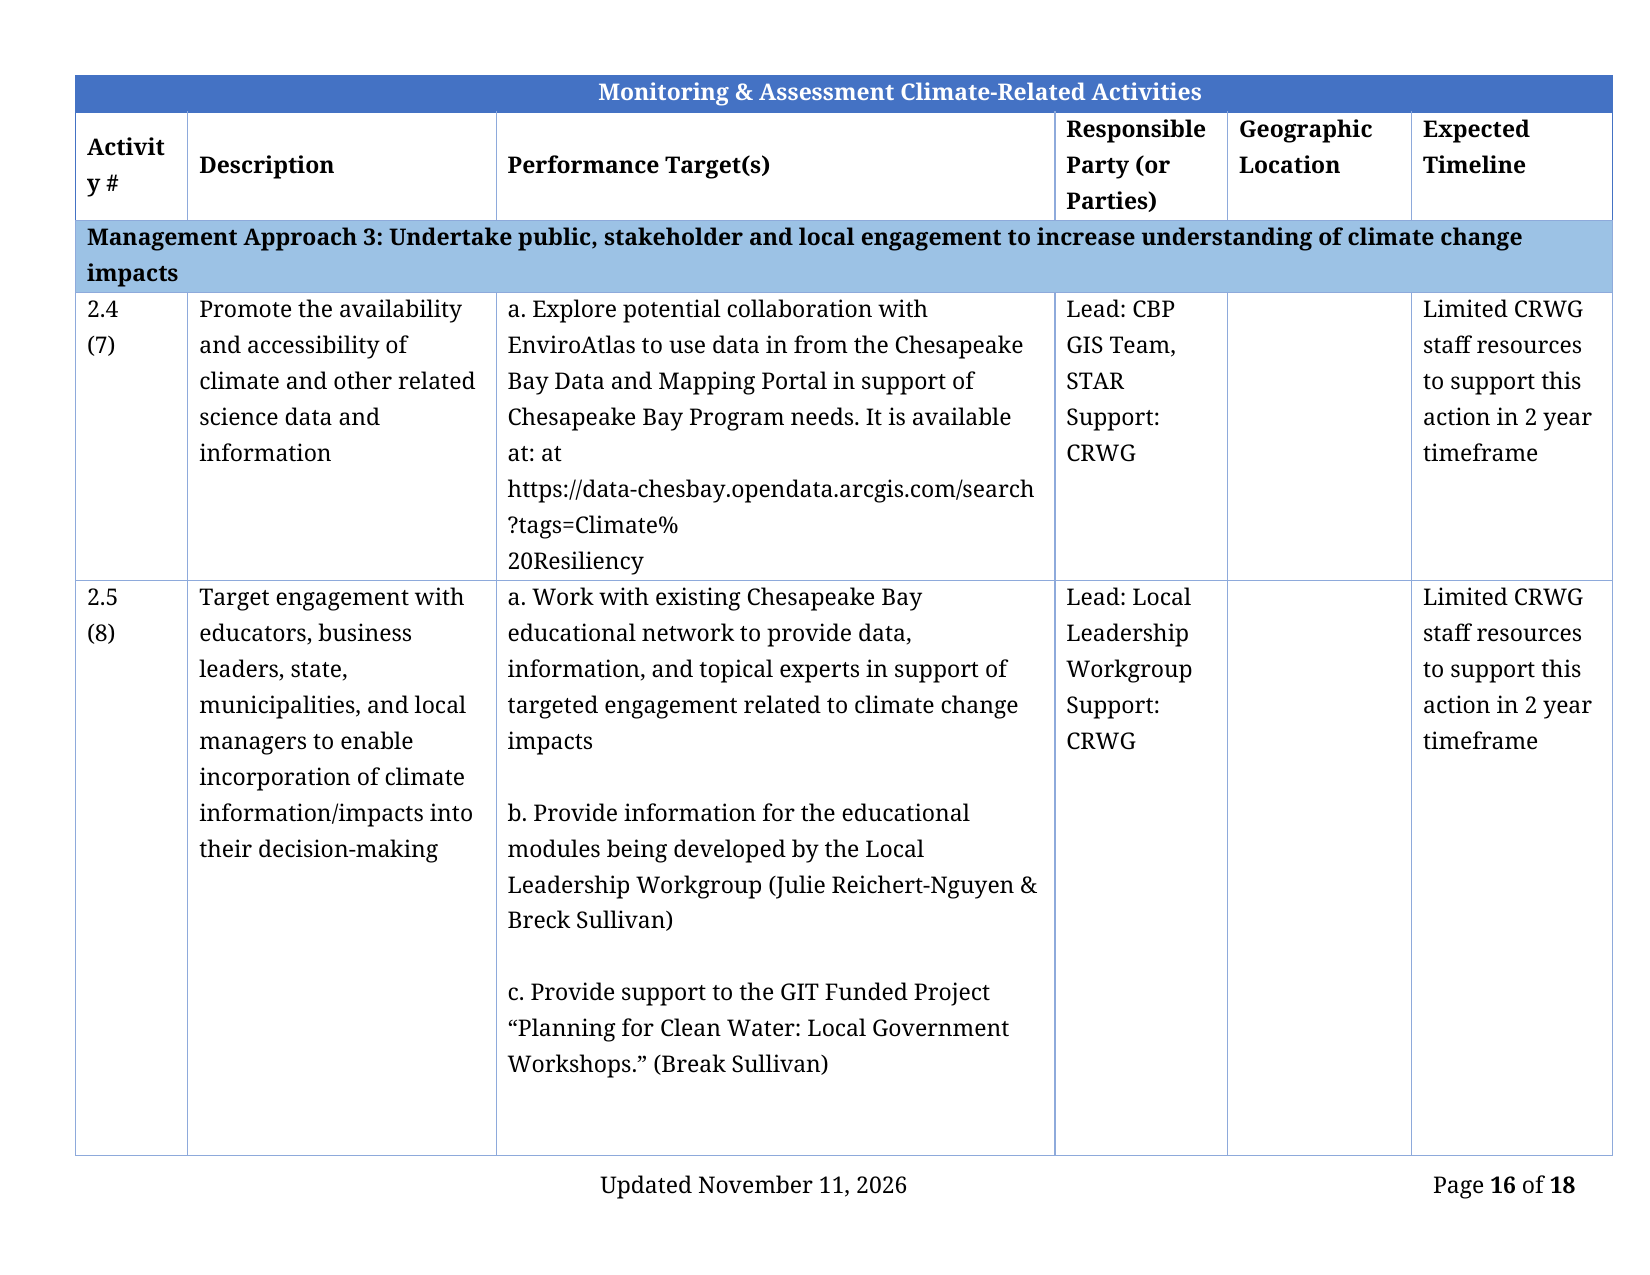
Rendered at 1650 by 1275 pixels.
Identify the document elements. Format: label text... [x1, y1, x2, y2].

table_cell Promote the availability and accessibility of climate and other related science data and information [188, 293, 496, 580]
table_cell a. Work with existing Chesapeake Bay educational network to provide data, information, and topical experts in support of targeted engagement related to climate change impacts b. Provide information for the educational modules being developed by the Local Leadership Workgroup (Julie Reichert-Nguyen & Breck Sullivan) c. Provide support to the GIT Funded Project “Planning for Clean Water: Local Government Workshops.” (Break Sullivan) [497, 581, 1054, 1155]
table_cell Activity # [76, 113, 187, 220]
table_cell Responsible Party (or Parties) [1056, 113, 1227, 220]
table_header [76, 76, 187, 111]
table_cell Performance Target(s) [497, 113, 1054, 220]
table_cell Lead: CBP GIS Team, STAR Support: CRWG [1056, 293, 1227, 580]
table_cell Description [188, 113, 496, 220]
table_cell 2.5 (8) [76, 581, 187, 1155]
table_cell [1228, 293, 1411, 580]
table_cell Management Approach 3: Undertake public, stakeholder and local engagement to increase understanding of climate change impacts [76, 221, 1612, 292]
table_cell Geographic Location [1228, 113, 1411, 220]
table_cell 2.4 (7) [76, 293, 187, 580]
table_cell Expected Timeline [1412, 113, 1612, 220]
table_cell Lead: Local Leadership Workgroup Support: CRWG [1056, 581, 1227, 1155]
table_cell [1228, 581, 1411, 1155]
table_cell Target engagement with educators, business leaders, state, municipalities, and local managers to enable incorporation of climate information/impacts into their decision-making [188, 581, 496, 1155]
table_cell Limited CRWG staff resources to support this action in 2 year timeframe [1412, 581, 1612, 1155]
table_header Monitoring & Assessment Climate-Related Activities [188, 76, 1612, 111]
table_cell Limited CRWG staff resources to support this action in 2 year timeframe [1412, 293, 1612, 580]
table_cell a. Explore potential collaboration with EnviroAtlas to use data in from the Chesapeake Bay Data and Mapping Portal in support of Chesapeake Bay Program needs. It is available at: at https://data-chesbay.opendata.arcgis.com/search?tags=Climate% 20Resiliency [497, 293, 1054, 580]
